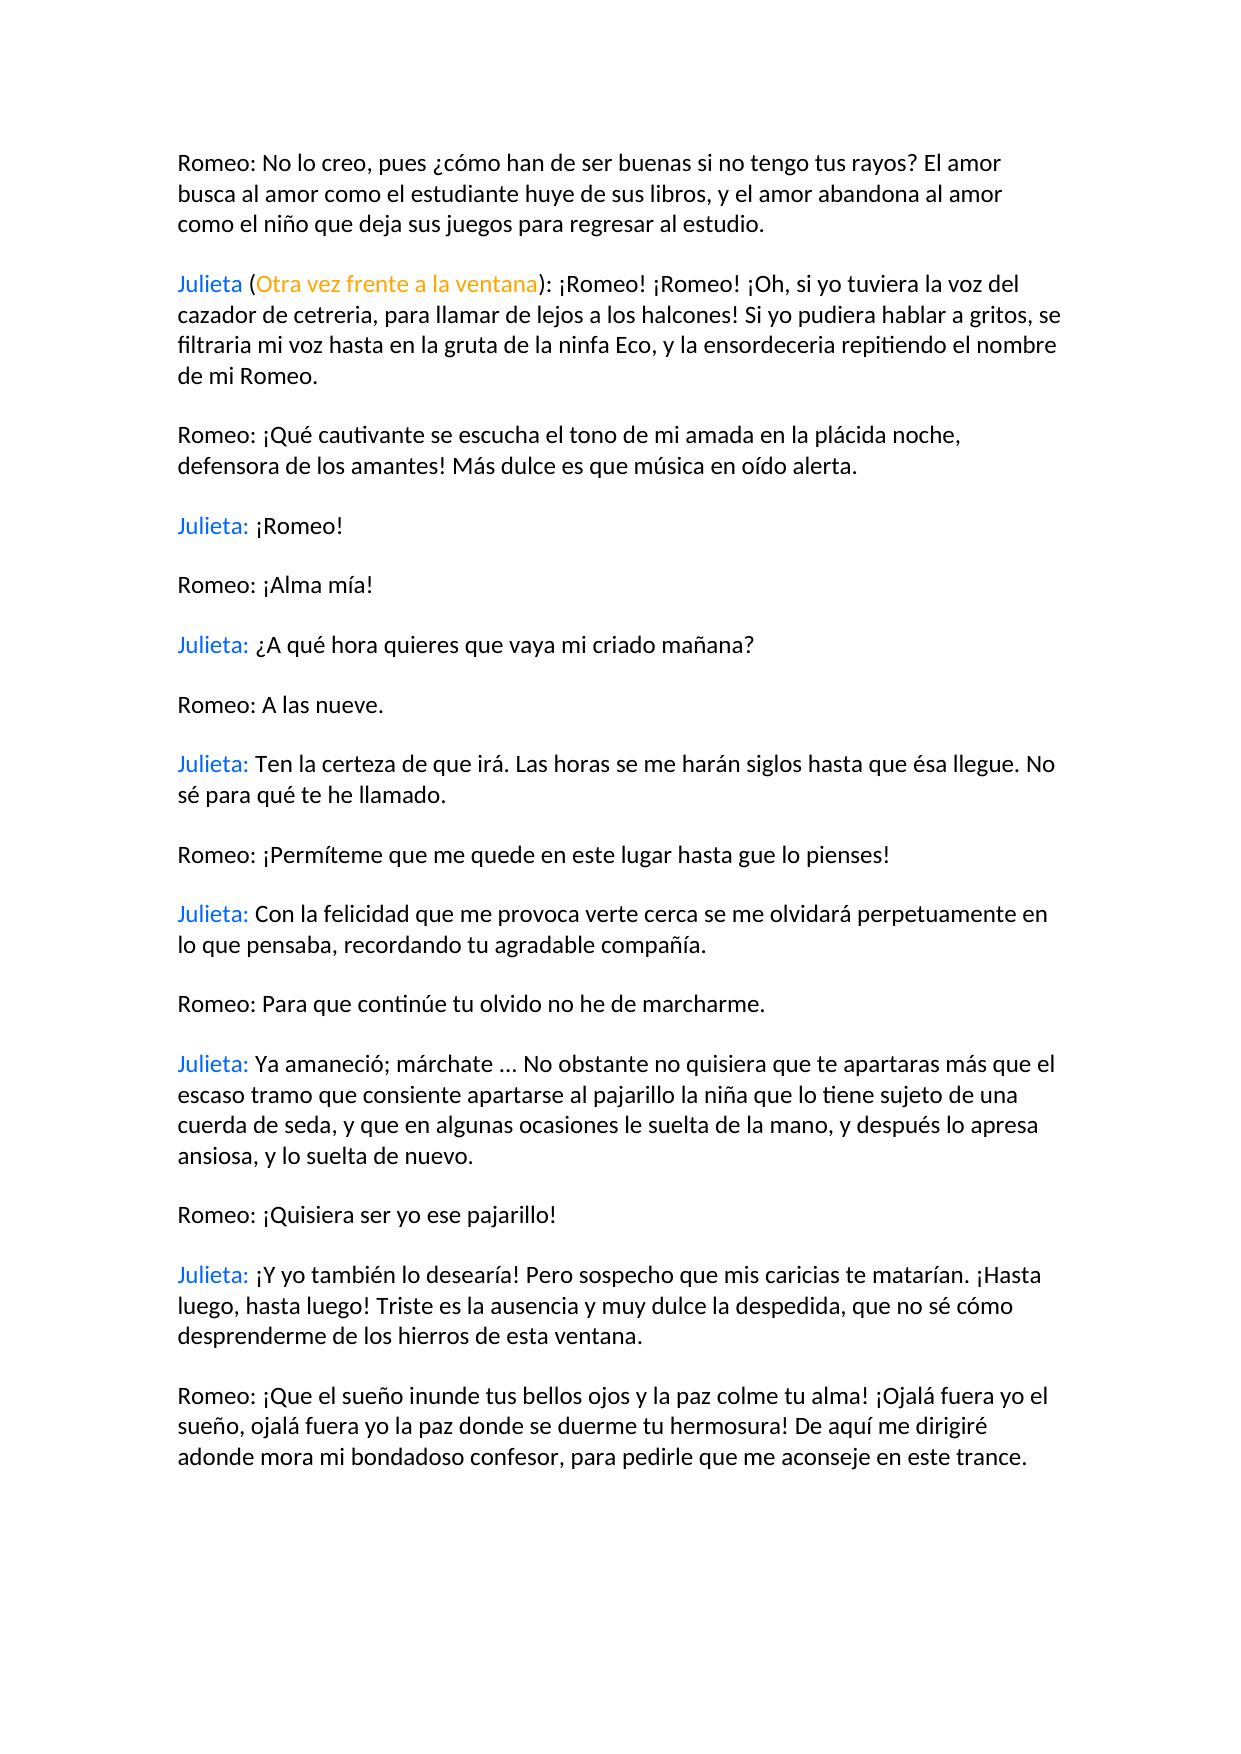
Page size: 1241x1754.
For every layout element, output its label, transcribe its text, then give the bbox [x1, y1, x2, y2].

text Julieta: ¿A qué hora quieres que vaya mi criado mañana? [177, 629, 1063, 660]
text Julieta: Ya amaneció; márchate ... No obstante no quisiera que te apartaras más que el escaso tramo que consiente apartarse al pajarillo la niña que lo tiene sujeto de una cuerda de seda, y que en algunas ocasiones le suelta de la mano, y después lo apresa ansiosa, y lo suelta de nuevo. [177, 1048, 1063, 1170]
text Romeo: ¡Qué cautivante se escucha el tono de mi amada en la plácida noche, defensora de los amantes! Más dulce es que música en oído alerta. [177, 419, 1063, 481]
text Romeo: A las nueve. [177, 689, 1063, 719]
text Romeo: Para que continúe tu olvido no he de marcharme. [177, 989, 1063, 1019]
text Julieta: ¡Y yo también lo desearía! Pero sospecho que mis caricias te matarían. ¡Hasta luego, hasta luego! Triste es la ausencia y muy dulce la despedida, que no sé cómo desprenderme de los hierros de esta ventana. [177, 1259, 1063, 1351]
text Julieta: Ten la certeza de que irá. Las horas se me harán siglos hasta que ésa llegue. No sé para qué te he llamado. [177, 748, 1063, 809]
text Julieta (Otra vez frente a la ventana): ¡Romeo! ¡Romeo! ¡Oh, si yo tuviera la voz del cazador de cetreria, para llamar de lejos a los halcones! Si yo pudiera hablar a gritos, se filtraria mi voz hasta en la gruta de la ninfa Eco, y la ensordeceria repitiendo el nombre de mi Romeo. [177, 268, 1063, 390]
text Romeo: ¡Quisiera ser yo ese pajarillo! [177, 1199, 1063, 1230]
text Julieta: Con la felicidad que me provoca verte cerca se me olvidará perpetuamente en lo que pensaba, recordando tu agradable compañía. [177, 898, 1063, 959]
text Romeo: ¡Permíteme que me quede en este lugar hasta gue lo pienses! [177, 839, 1063, 869]
text Julieta: ¡Romeo! [177, 510, 1063, 540]
text Romeo: ¡Que el sueño inunde tus bellos ojos y la paz colme tu alma! ¡Ojalá fuera yo el sueño, ojalá fuera yo la paz donde se duerme tu hermosura! De aquí me dirigiré adonde mora mi bondadoso confesor, para pedirle que me aconseje en este trance. [177, 1380, 1063, 1472]
text Romeo: No lo creo, pues ¿cómo han de ser buenas si no tengo tus rayos? El amor busca al amor como el estudiante huye de sus libros, y el amor abandona al amor como el niño que deja sus juegos para regresar al estudio. [177, 148, 1063, 239]
text Romeo: ¡Alma mía! [177, 569, 1063, 600]
